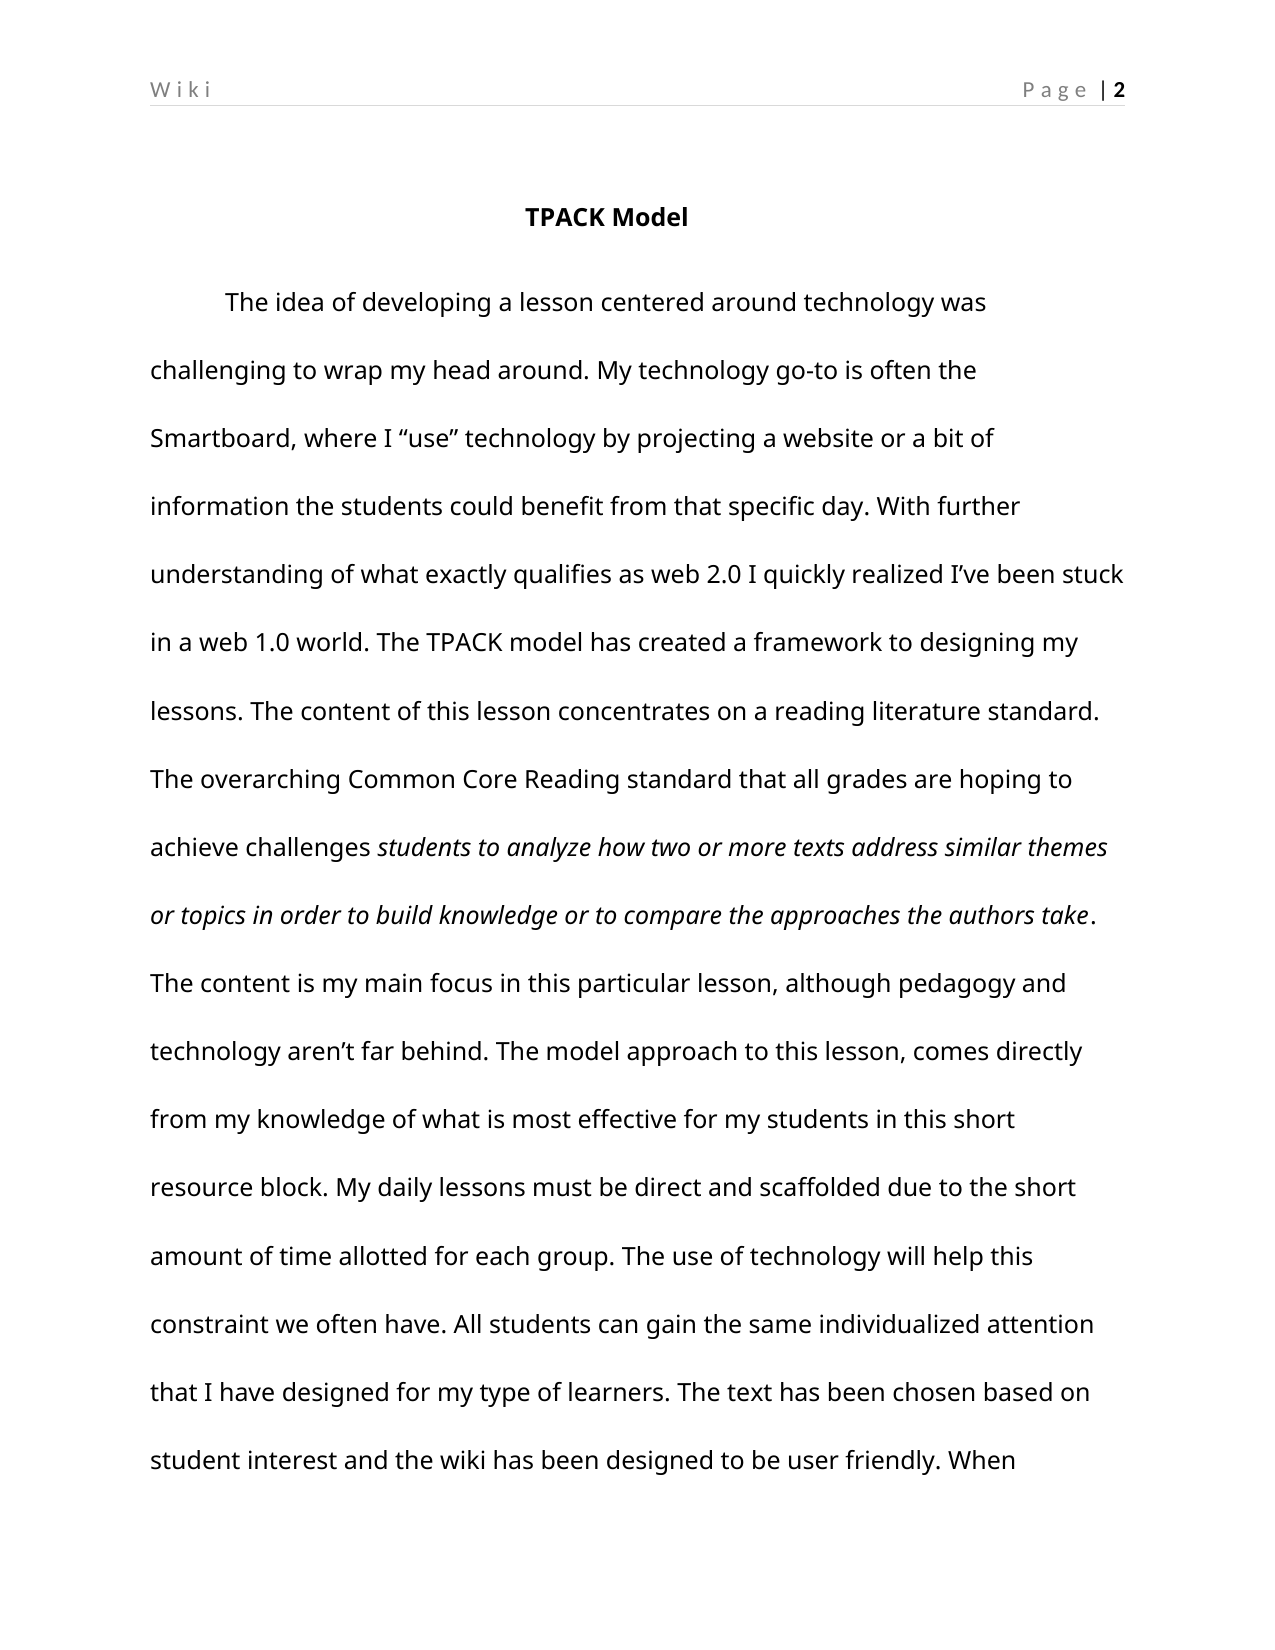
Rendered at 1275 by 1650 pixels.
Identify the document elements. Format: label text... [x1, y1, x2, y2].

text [150, 284, 1125, 1477]
text TPACK Model [450, 199, 1125, 234]
